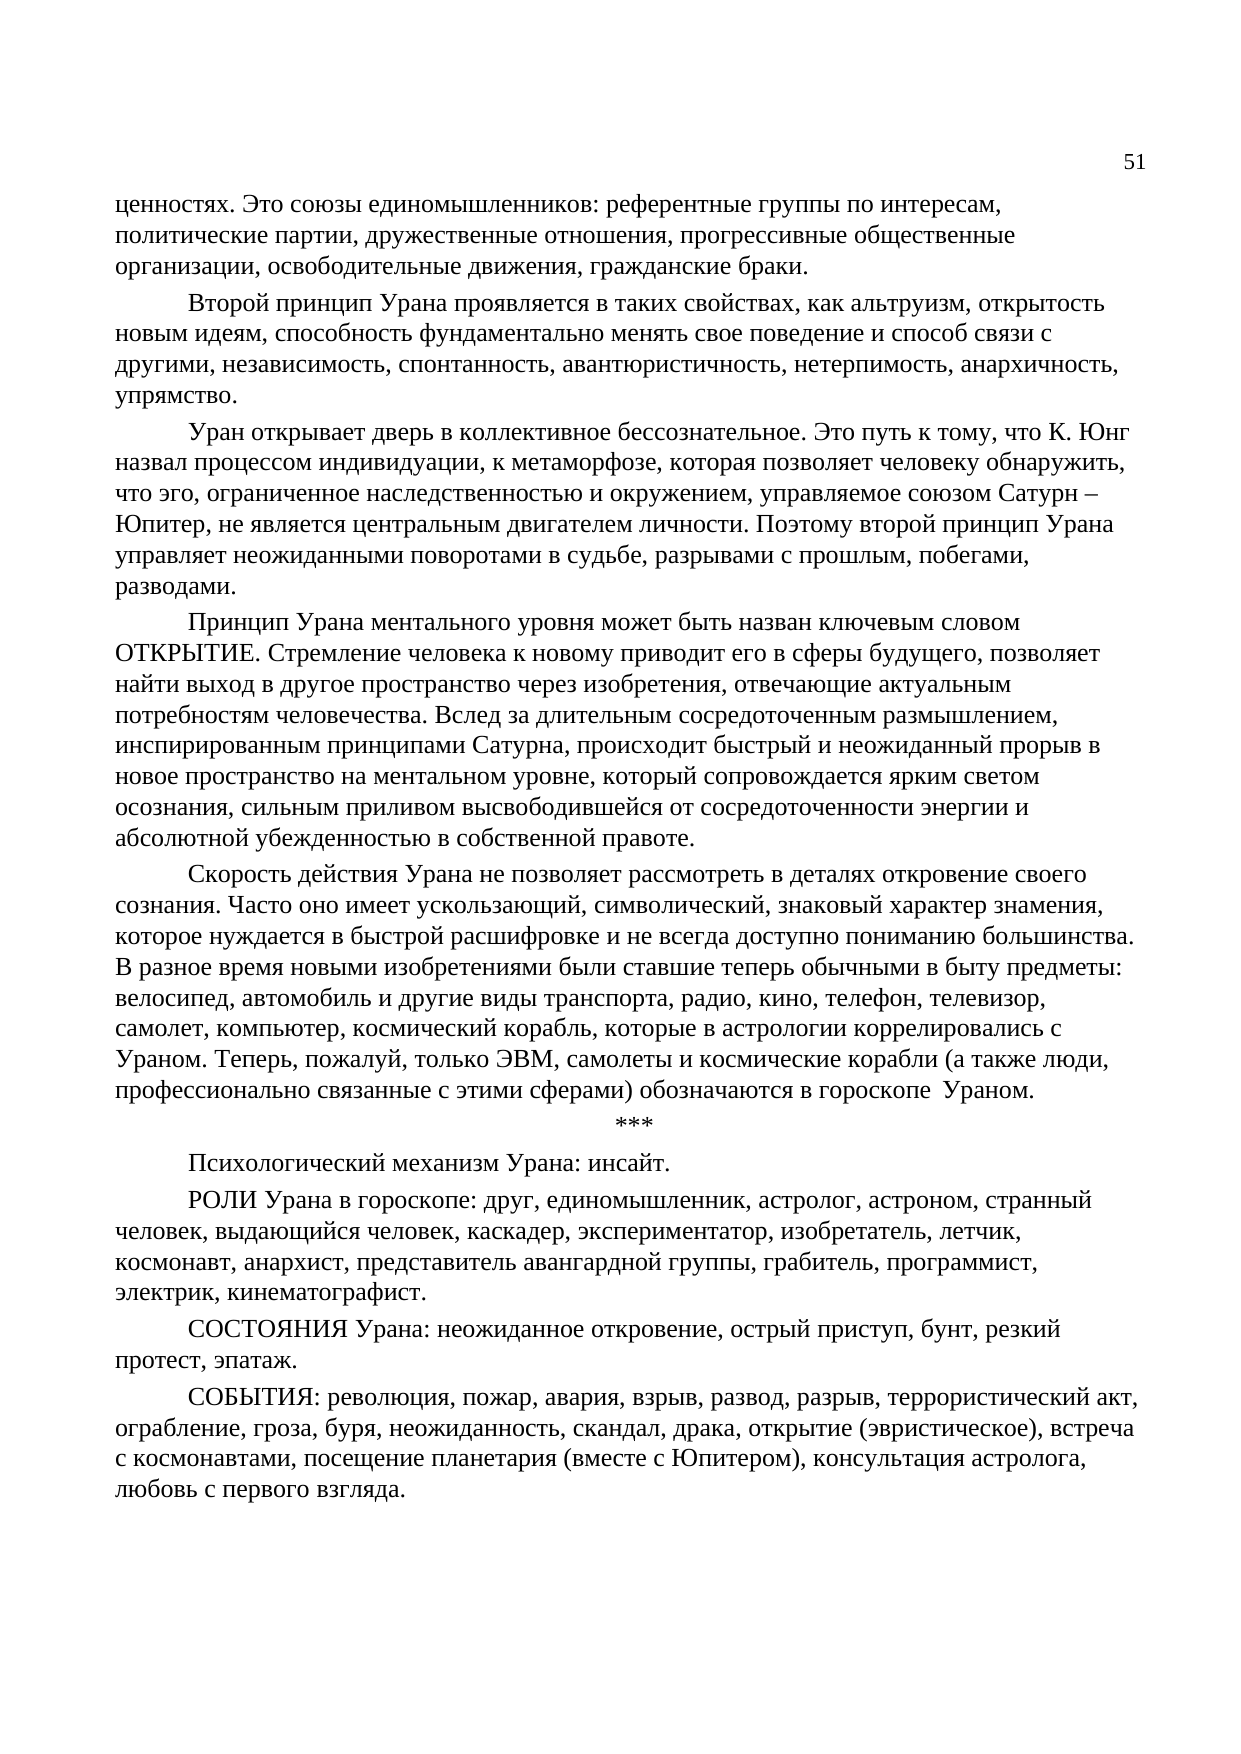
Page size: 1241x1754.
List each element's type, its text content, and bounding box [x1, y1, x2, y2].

text Психологический механизм Урана: инсайт. [188, 1147, 1165, 1177]
text СОСТОЯНИЯ Урана: неожиданное откровение, острый приступ, бунт, резкий протест, эпатаж. [115, 1313, 1136, 1374]
text Скорость действия Урана не позволяет рассмотреть в деталях откровение своего сознания. Часто оно имеет ускользающий, символический, знаковый характер знамения, которое нуждается в быстрой расшифровке и не всегда доступно пониманию большинства. В разное время новыми изобретениями были ставшие теперь обычными в быту предметы: велосипед, автомобиль и другие виды транспорта, радио, кино, телефон, телевизор, самолет, компьютер, космический корабль, которые в астрологии коррелировались с Ураном. Теперь, пожалуй, только ЭВМ, самолеты и космические корабли (а также люди, профессионально связанные с этими сферами) обозначаются в гороскопе Ураном. [115, 858, 1142, 1104]
text РОЛИ Урана в гороскопе: друг, единомышленник, астролог, астроном, странный человек, выдающийся человек, каскадер, экспериментатор, изобретатель, летчик, космонавт, анархист, представитель авангардной группы, грабитель, программист, электрик, кинематографист. [115, 1184, 1136, 1306]
text *** [614, 1110, 1165, 1140]
text СОБЫТИЯ: революция, пожар, авария, взрыв, развод, разрыв, террористический акт, ограбление, гроза, буря, неожиданность, скандал, драка, открытие (эвристическое), встреча с космонавтами, посещение планетария (вместе с Юпитером), консультация астролога, любовь с первого взгляда. [115, 1381, 1146, 1503]
text Второй принцип Урана проявляется в таких свойствах, как альтруизм, открытость новым идеям, способность фундаментально менять свое поведение и способ связи с другими, независимость, спонтанность, авантюристичность, нетерпимость, анархичность, упрямство. [115, 287, 1136, 409]
text Уран открывает дверь в коллективное бессознательное. Это путь к тому, что К. Юнг назвал процессом индивидуации, к метаморфозе, которая позволяет человеку обнаружить, что эго, ограниченное наследственностью и окружением, управляемое союзом Сатурн – Юпитер, не является центральным двигателем личности. Поэтому второй принцип Урана управляет неожиданными поворотами в судьбе, разрывами с прошлым, побегами, разводами. [115, 416, 1136, 600]
text Принцип Урана ментального уровня может быть назван ключевым словом ОТКРЫТИЕ. Стремление человека к новому приводит его в сферы будущего, позволяет найти выход в другое пространство через изобретения, отвечающие актуальным потребностям человечества. Вслед за длительным сосредоточенным размышлением, инспирированным принципами Сатурна, происходит быстрый и неожиданный прорыв в новое пространство на ментальном уровне, который сопровождается ярким светом осознания, сильным приливом высвободившейся от сосредоточенности энергии и абсолютной убежденностью в собственной правоте. [115, 606, 1136, 852]
text ценностях. Это союзы единомышленников: референтные группы по интересам, политические партии, дружественные отношения, прогрессивные общественные организации, освободительные движения, гражданские браки. [115, 188, 1136, 280]
